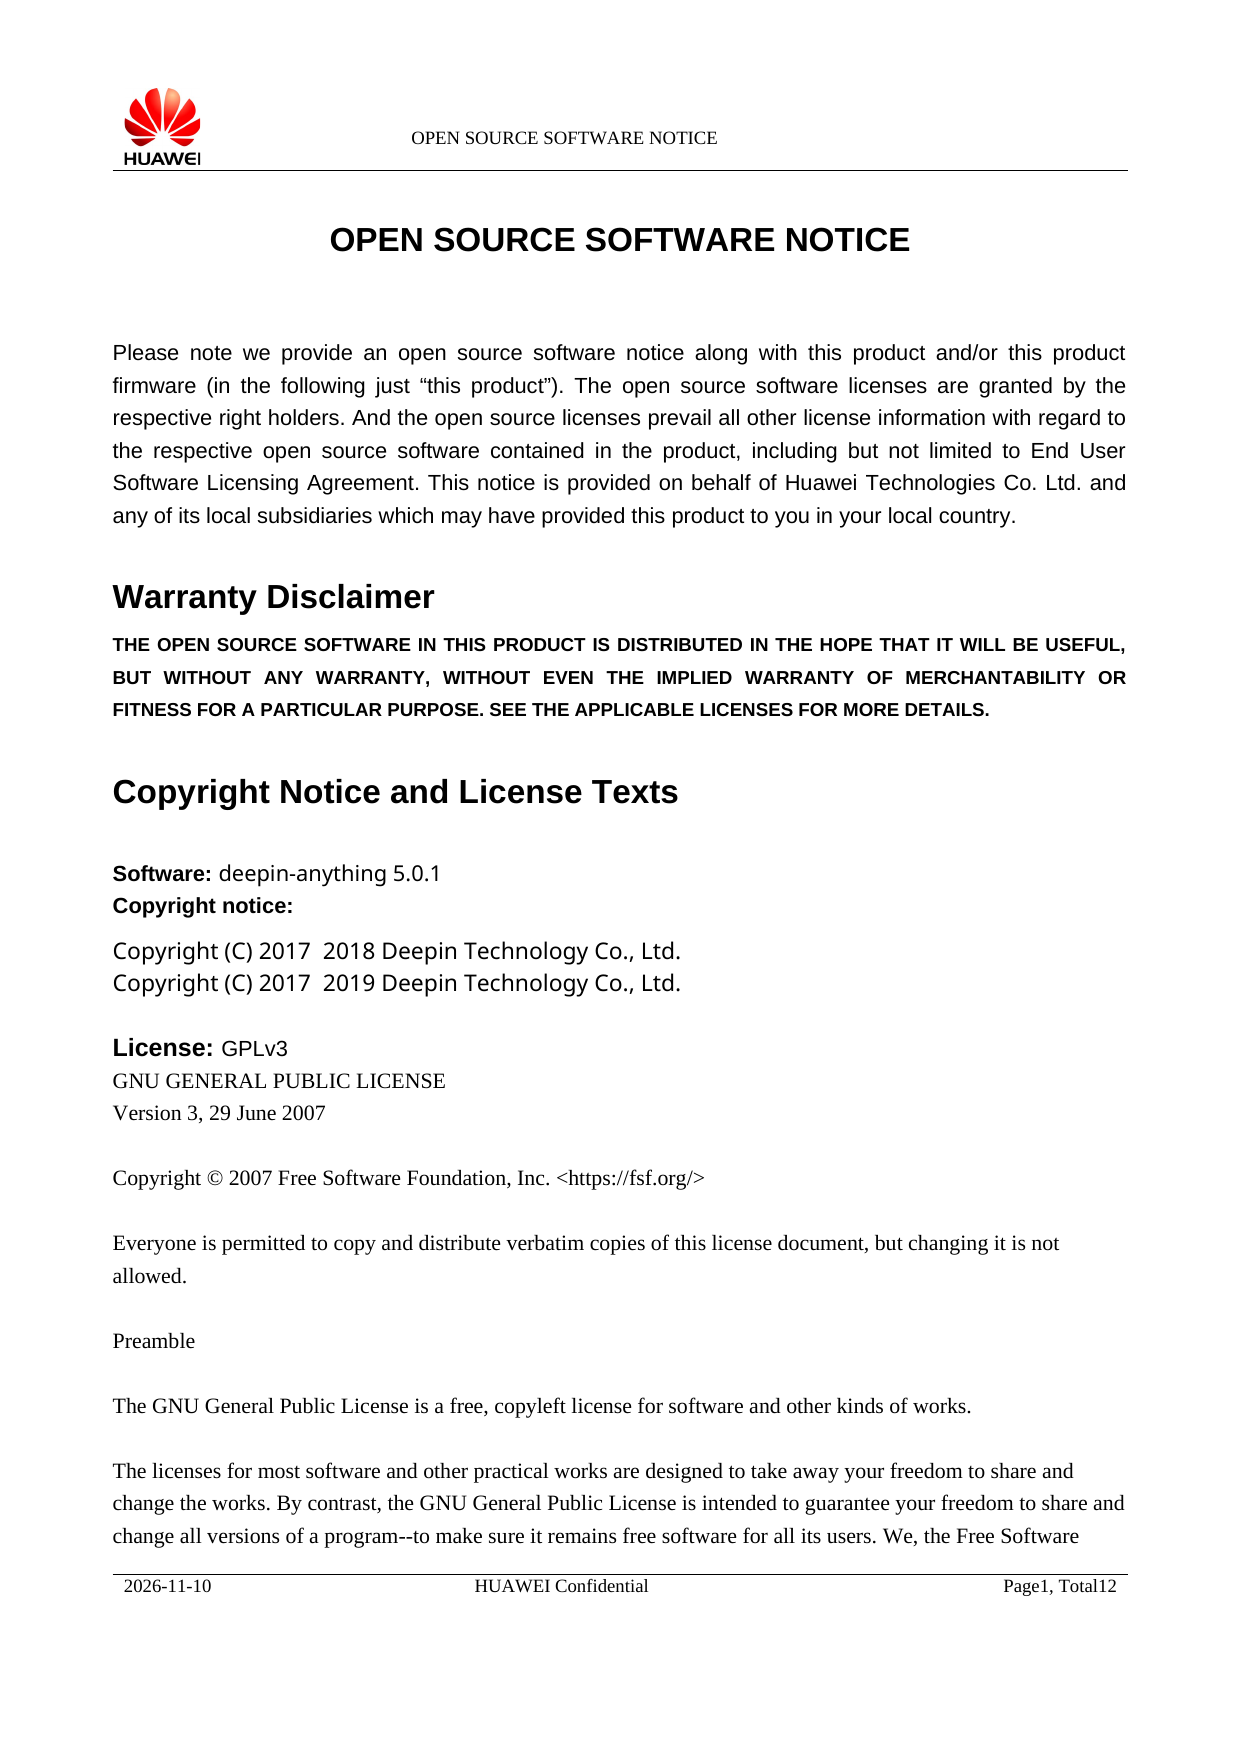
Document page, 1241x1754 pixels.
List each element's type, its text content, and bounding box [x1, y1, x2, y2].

text Warranty Disclaimer [112, 564, 1128, 629]
text Copyright Notice and License Texts [112, 759, 1128, 824]
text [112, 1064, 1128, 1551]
text The open source software in this product is distributed in the hope that it will be useful, but WITHOUT ANY WARRANTY, without even the implied warranty of MERCHANTABILITY or FITNESS FOR A PARTICULAR PURPOSE. See the applicable licenses for more details. [112, 629, 1128, 726]
text Copyright notice: [112, 889, 1128, 921]
text OPEN SOURCE SOFTWARE NOTICE [112, 206, 1128, 271]
text Copyright (C) 2017 2018 Deepin Technology Co., Ltd. Copyright (C) 2017 2019 Deepin Technology Co., Ltd. [112, 934, 1128, 1031]
title Software: deepin-anything 5.0.1 [112, 856, 1128, 889]
text Please note we provide an open source software notice along with this product and/or this product firmware (in the following just “this product”). The open source software licenses are granted by the respective right holders. And the open source licenses prevail all other license information with regard to the respective open source software contained in the product, including but not limited to End User Software Licensing Agreement. This notice is provided on behalf of Huawei Technologies Co. Ltd. and any of its local subsidiaries which may have provided this product to you in your local country. [112, 336, 1128, 531]
text License: GPLv3 [112, 1031, 1128, 1064]
picture [124, 88, 201, 165]
